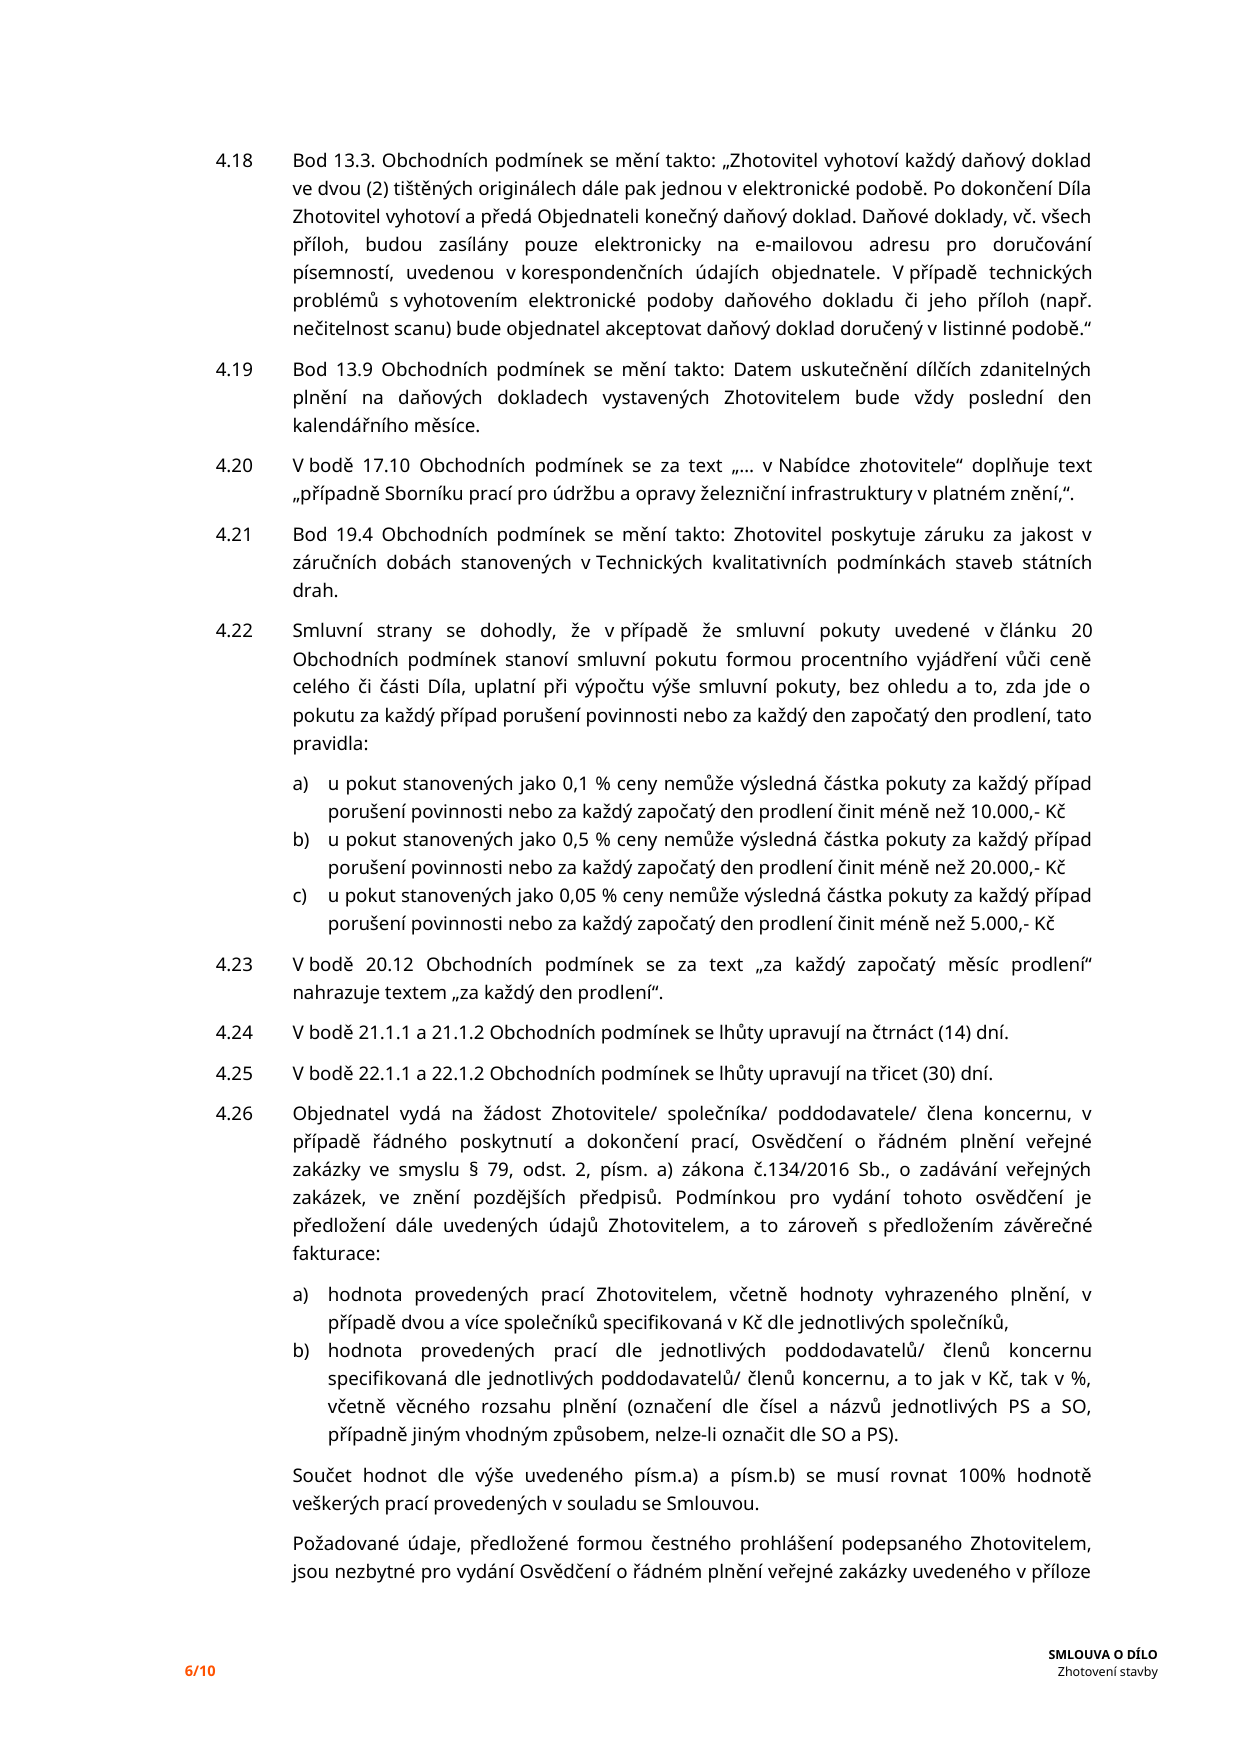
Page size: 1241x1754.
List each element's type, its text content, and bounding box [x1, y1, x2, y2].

text Bod 13.9 Obchodních podmínek se mění takto: Datem uskutečnění dílčích zdanitelných plnění na daňových dokladech vystavených Zhotovitelem bude vždy poslední den kalendářního měsíce. [216, 356, 1093, 438]
text Součet hodnot dle výše uvedeného písm.a) a písm.b) se musí rovnat 100% hodnotě veškerých prací provedených v souladu se Smlouvou. [292, 1462, 1093, 1515]
text V bodě 22.1.1 a 22.1.2 Obchodních podmínek se lhůty upravují na třicet (30) dní. [216, 1060, 1093, 1086]
text hodnota provedených prací dle jednotlivých poddodavatelů/ členů koncernu specifikovaná dle jednotlivých poddodavatelů/ členů koncernu, a to jak v Kč, tak v %, včetně věcného rozsahu plnění (označení dle čísel a názvů jednotlivých PS a SO, případně jiným vhodným způsobem, nelze-li označit dle SO a PS). [292, 1337, 1093, 1447]
list hodnota provedených prací Zhotovitelem, včetně hodnoty vyhrazeného plnění, v případě dvou a více společníků specifikovaná v Kč dle jednotlivých společníků, [292, 1281, 1093, 1335]
text Bod 13.3. Obchodních podmínek se mění takto: „Zhotovitel vyhotoví každý daňový doklad ve dvou (2) tištěných originálech dále pak jednou v elektronické podobě. Po dokončení Díla Zhotovitel vyhotoví a předá Objednateli konečný daňový doklad. Daňové doklady, vč. všech příloh, budou zasílány pouze elektronicky na e-mailovou adresu pro doručování písemností, uvedenou v korespondenčních údajích objednatele. V případě technických problémů s vyhotovením elektronické podoby daňového dokladu či jeho příloh (např. nečitelnost scanu) bude objednatel akceptovat daňový doklad doručený v listinné podobě.“ [216, 147, 1093, 341]
text V bodě 20.12 Obchodních podmínek se za text „za každý započatý měsíc prodlení“ nahrazuje textem „za každý den prodlení“. [216, 951, 1093, 1004]
text Smluvní strany se dohodly, že v případě že smluvní pokuty uvedené v článku 20 Obchodních podmínek stanoví smluvní pokutu formou procentního vyjádření vůči ceně celého či části Díla, uplatní při výpočtu výše smluvní pokuty, bez ohledu a to, zda jde o pokutu za každý případ porušení povinnosti nebo za každý den započatý den prodlení, tato pravidla: [216, 618, 1093, 755]
list u pokut stanovených jako 0,1 % ceny nemůže výsledná částka pokuty za každý případ porušení povinnosti nebo za každý započatý den prodlení činit méně než 10.000,- Kč [292, 770, 1093, 824]
text V bodě 17.10 Obchodních podmínek se za text „… v Nabídce zhotovitele“ doplňuje text „případně Sborníku prací pro údržbu a opravy železniční infrastruktury v platném znění,“. [216, 453, 1093, 506]
text Objednatel vydá na žádost Zhotovitele/ společníka/ poddodavatele/ člena koncernu, v případě řádného poskytnutí a dokončení prací, Osvědčení o řádném plnění veřejné zakázky ve smyslu § 79, odst. 2, písm. a) zákona č.134/2016 Sb., o zadávání veřejných zakázek, ve znění pozdějších předpisů. Podmínkou pro vydání tohoto osvědčení je předložení dále uvedených údajů Zhotovitelem, a to zároveň s předložením závěrečné fakturace: [216, 1101, 1093, 1266]
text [292, 1530, 1093, 1584]
text V bodě 21.1.1 a 21.1.2 Obchodních podmínek se lhůty upravují na čtrnáct (14) dní. [216, 1019, 1093, 1045]
text u pokut stanovených jako 0,05 % ceny nemůže výsledná částka pokuty za každý případ porušení povinnosti nebo za každý započatý den prodlení činit méně než 5.000,- Kč [292, 882, 1093, 936]
text u pokut stanovených jako 0,5 % ceny nemůže výsledná částka pokuty za každý případ porušení povinnosti nebo za každý započatý den prodlení činit méně než 20.000,- Kč [292, 826, 1093, 880]
text Bod 19.4 Obchodních podmínek se mění takto: Zhotovitel poskytuje záruku za jakost v záručních dobách stanovených v Technických kvalitativních podmínkách staveb státních drah. [216, 521, 1093, 603]
